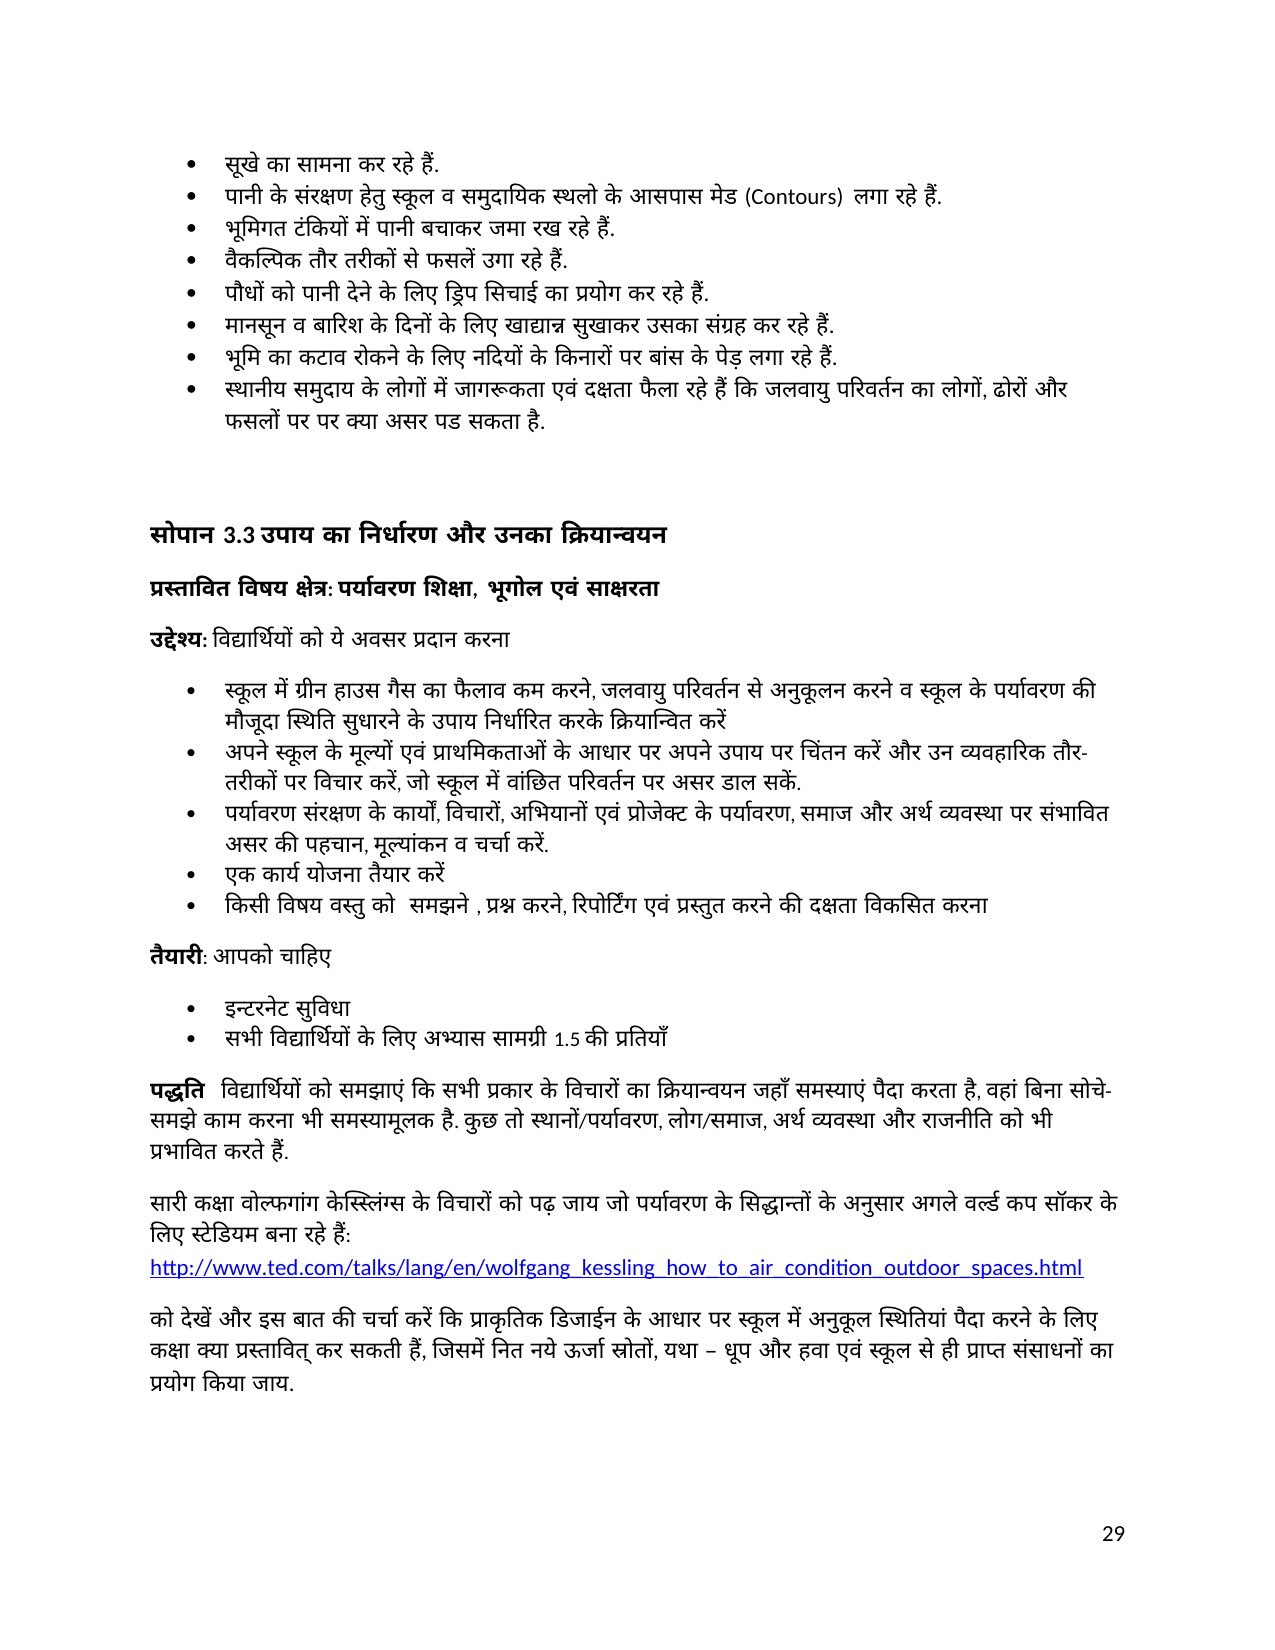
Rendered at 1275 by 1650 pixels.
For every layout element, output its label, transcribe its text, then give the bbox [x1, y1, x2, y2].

list वैकल्पिक तौर तरीकों से फसलें उगा रहे हैं. [187, 247, 1125, 274]
list सभी विद्यार्थियों के लिए अभ्यास सामग्री 1.5 की प्रतियाँ [187, 1026, 1125, 1052]
list पौधों को पानी देने के लिए ड्रिप सिचाई का प्रयोग कर रहे हैं. [187, 279, 1125, 307]
text तैयारी: आपको चाहिए [150, 943, 1125, 970]
text सारी कक्षा वोल्फगांग केस्स्लिंग्स के विचारों को पढ़ जाय जो पर्यावरण के सिद्धान्तों के अनुसार अगले वर्ल्ड कप सॉकर के लिए स्टेडियम बना रहे हैं: http://www.ted.com/talks/lang/en/wolfgang_kessling_how_to_air_condition_outdoor_spaces.html [150, 1190, 1125, 1281]
list किसी विषय वस्तु को समझने , प्रश्न करने, रिपोर्टिंग एवं प्रस्तुत करने की दक्षता विकसित करना [187, 892, 1125, 919]
list पानी के संरक्षण हेतु स्कूल व समुदायिक स्थलो के आसपास मेड (Contours) लगा रहे हैं. [187, 182, 1125, 210]
text उद्देश्य: विद्यार्थियों को ये अवसर प्रदान करना [150, 626, 1125, 653]
list भूमिगत टंकियों में पानी बचाकर जमा रख रहे हैं. [187, 214, 1125, 242]
list स्कूल में ग्रीन हाउस गैस का फैलाव कम करने, जलवायु परिवर्तन से अनुकूलन करने व स्कूल के पर्यावरण की मौजूदा स्थिति सुधारने के उपाय निर्धारित करके क्रियान्वित करें [187, 678, 1125, 735]
list इन्टरनेट सुविधा [308, 995, 1125, 1022]
list मानसून व बारिश के दिनों के लिए खाद्यान्न सुखाकर उसका संग्रह कर रहे हैं. [187, 311, 1125, 339]
text सोपान 3.3 उपाय का निर्धारण और उनका क्रियान्वयन [150, 519, 1125, 549]
list सूखे का सामना कर रहे हैं. [187, 150, 1125, 178]
text पद्धति विद्यार्थियों को समझाएं कि सभी प्रकार के विचारों का क्रियान्वयन जहाँ समस्याएं पैदा करता है, वहां बिना सोचे-समझे काम करना भी समस्यामूलक है. कुछ तो स्थानों/पर्यावरण, लोग/समाज, अर्थ व्यवस्था और राजनीति को भी प्रभावित करते हैं. [150, 1077, 1125, 1165]
text को देखें और इस बात की चर्चा करें कि प्राकृतिक डिजाईन के आधार पर स्कूल में अनुकूल स्थितियां पैदा करने के लिए कक्षा क्या प्रस्तावित् कर सकती हैं, जिसमें नित नये ऊर्जा स्रोतों, यथा – धूप और हवा एवं स्कूल से ही प्राप्त संसाधनों का प्रयोग किया जाय. [150, 1306, 1125, 1397]
list भूमि का कटाव रोकने के लिए नदियों के किनारों पर बांस के पेड़ लगा रहे हैं. [187, 343, 1125, 371]
list इन्टरनेट सुविधा [187, 995, 316, 1022]
list अपने स्कूल के मूल्यों एवं प्राथमिकताओं के आधार पर अपने उपाय पर चिंतन करें और उन व्यवहारिक तौर-तरीकों पर विचार करें, जो स्कूल में वांछित परिवर्तन पर असर डाल सकें. [187, 739, 1125, 796]
text प्रस्तावित विषय क्षेत्र: पर्यावरण शिक्षा, भूगोल एवं साक्षरता [503, 575, 1125, 601]
text प्रस्तावित विषय क्षेत्र: पर्यावरण शिक्षा, भूगोल एवं साक्षरता [150, 575, 520, 601]
list पर्यावरण संरक्षण के कार्यों, विचारों, अभियानों एवं प्रोजेक्ट के पर्यावरण, समाज और अर्थ व्यवस्था पर संभावित असर की पहचान, मूल्यांकन व चर्चा करें. [187, 800, 1125, 857]
list एक कार्य योजना तैयार करें [187, 861, 1125, 888]
list स्थानीय समुदाय के लोगों में जागरूकता एवं दक्षता फैला रहे हैं कि जलवायु परिवर्तन का लोगों, ढोरों और फसलों पर पर क्या असर पड सकता है. [187, 375, 1125, 436]
